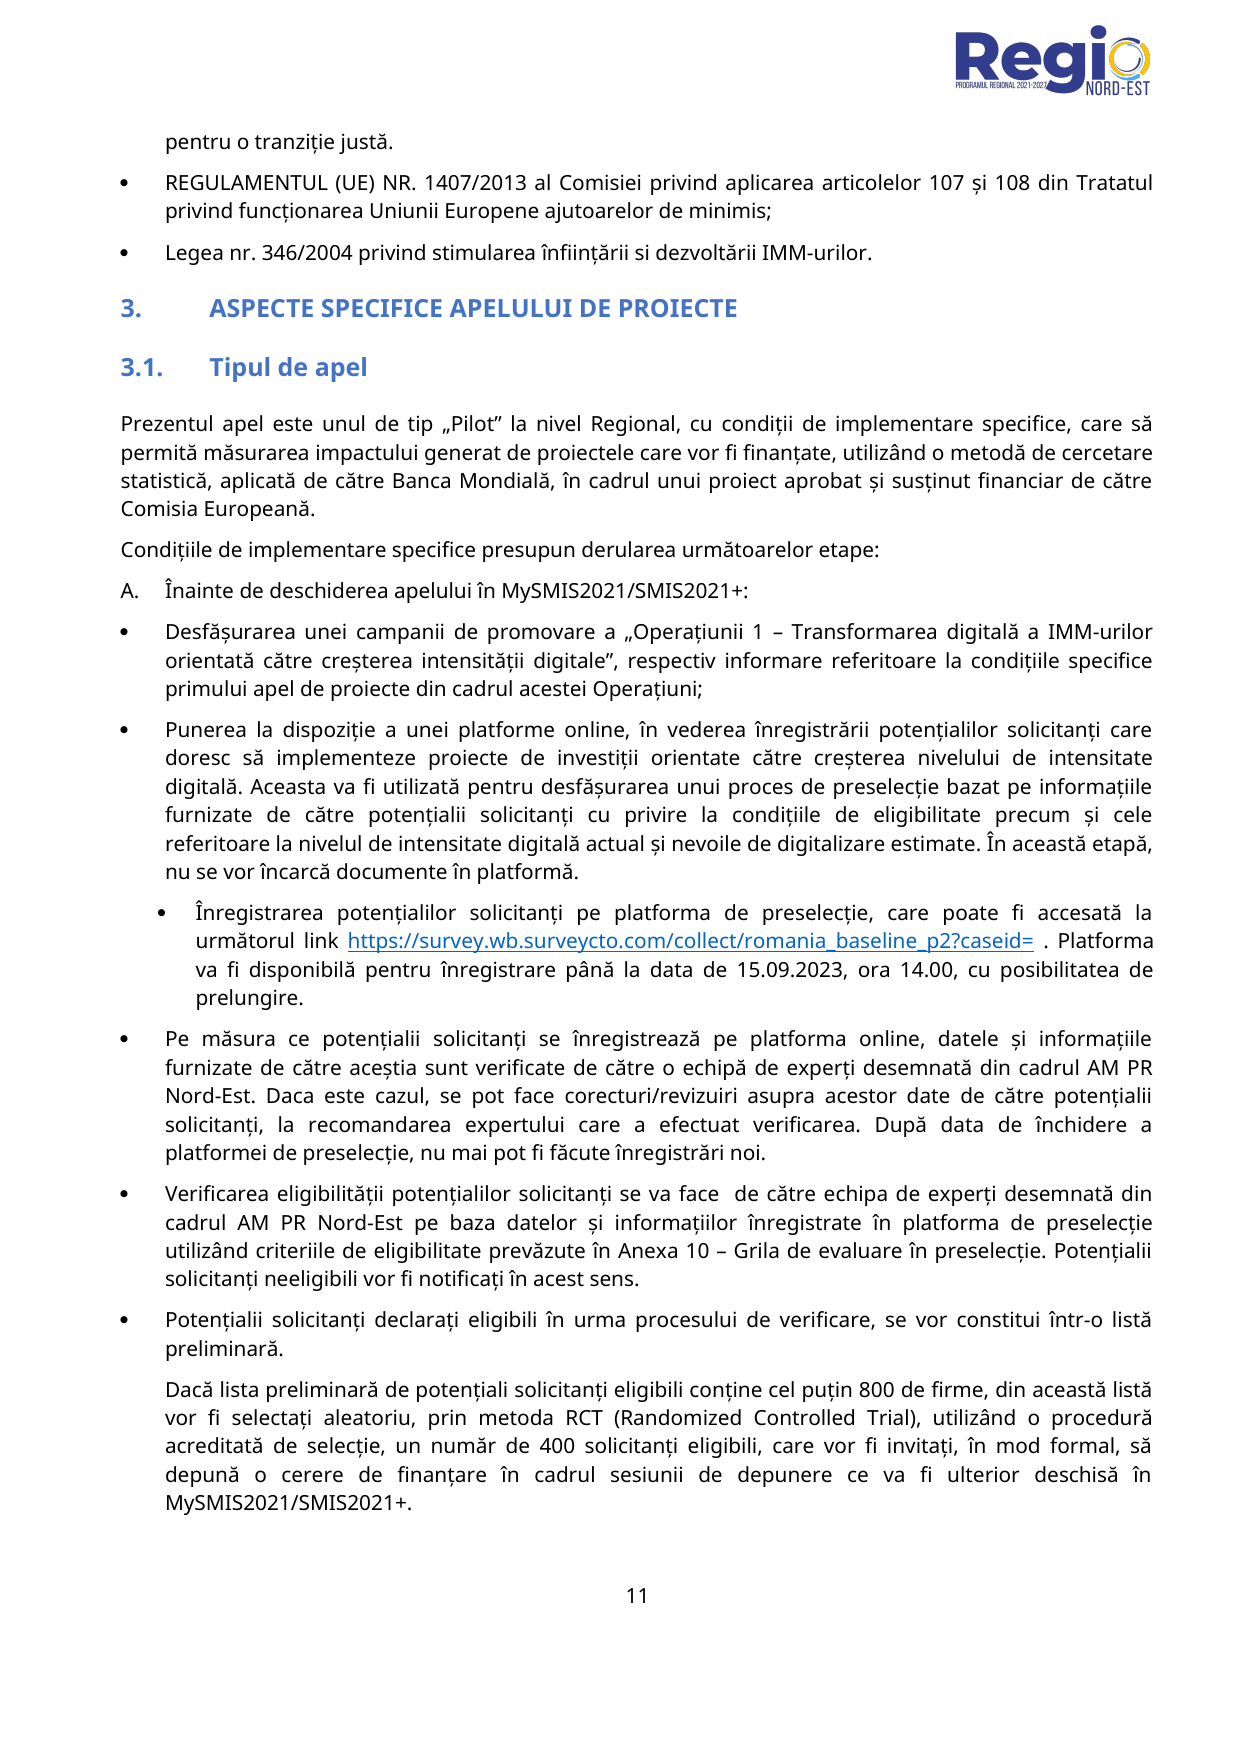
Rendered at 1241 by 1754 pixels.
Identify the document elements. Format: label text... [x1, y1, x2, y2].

subtitle Tipul de apel [120, 350, 1154, 384]
list Înregistrarea potențialilor solicitanți pe platforma de preselecție, care poate fi accesată la următorul link https://survey.wb.surveycto.com/collect/romania_baseline_p2?caseid= . Platforma va fi disponibilă pentru înregistrare până la data de 15.09.2023, ora 14.00, cu posibilitatea de prelungire. [158, 898, 1154, 1012]
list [120, 127, 1154, 156]
list Înainte de deschiderea apelului în MySMIS2021/SMIS2021+: [120, 576, 1154, 605]
list Legea nr. 346/2004 privind stimularea înființării si dezvoltării IMM-urilor. [120, 238, 1154, 266]
list Desfășurarea unei campanii de promovare a „Operațiunii 1 – Transformarea digitală a IMM-urilor orientată către creșterea intensității digitale”, respectiv informare referitoare la condițiile specifice primului apel de proiecte din cadrul acestei Operațiuni; [120, 617, 1154, 703]
list Verificarea eligibilității potențialilor solicitanți se va face de către echipa de experți desemnată din cadrul AM PR Nord-Est pe baza datelor și informațiilor înregistrate în platforma de preselecție utilizând criteriile de eligibilitate prevăzute în Anexa 10 – Grila de evaluare în preselecție. Potențialii solicitanți neeligibili vor fi notificați în acest sens. [120, 1179, 1154, 1293]
list REGULAMENTUL (UE) NR. 1407/2013 al Comisiei privind aplicarea articolelor 107 și 108 din Tratatul privind funcționarea Uniunii Europene ajutoarelor de minimis; [120, 168, 1154, 225]
text Condițiile de implementare specifice presupun derularea următoarelor etape: [120, 535, 1154, 564]
subtitle ASPECTE SPECIFICE APELULUI DE PROIECTE [120, 291, 1154, 325]
picture [952, 20, 1154, 99]
list Potențialii solicitanți declarați eligibili în urma procesului de verificare, se vor constitui într-o listă preliminară. [120, 1305, 1154, 1362]
text Prezentul apel este unul de tip „Pilot” la nivel Regional, cu condiții de implementare specifice, care să permită măsurarea impactului generat de proiectele care vor fi finanțate, utilizând o metodă de cercetare statistică, aplicată de către Banca Mondială, în cadrul unui proiect aprobat și susținut financiar de către Comisia Europeană. [120, 409, 1154, 523]
list Dacă lista preliminară de potențiali solicitanți eligibili conține cel puțin 800 de firme, din această listă vor fi selectați aleatoriu, prin metoda RCT (Randomized Controlled Trial), utilizând o procedură acreditată de selecție, un număr de 400 solicitanți eligibili, care vor fi invitați, în mod formal, să depună o cerere de finanțare în cadrul sesiunii de depunere ce va fi ulterior deschisă în MySMIS2021/SMIS2021+. [165, 1375, 1154, 1517]
list Punerea la dispoziție a unei platforme online, în vederea înregistrării potențialilor solicitanți care doresc să implementeze proiecte de investiții orientate către creșterea nivelului de intensitate digitală. Aceasta va fi utilizată pentru desfășurarea unui proces de preselecție bazat pe informațiile furnizate de către potențialii solicitanți cu privire la condițiile de eligibilitate precum și cele referitoare la nivelul de intensitate digitală actual și nevoile de digitalizare estimate. În această etapă, nu se vor încarcă documente în platformă. [120, 715, 1154, 886]
list Pe măsura ce potențialii solicitanți se înregistrează pe platforma online, datele și informațiile furnizate de către aceștia sunt verificate de către o echipă de experți desemnată din cadrul AM PR Nord-Est. Daca este cazul, se pot face corecturi/revizuiri asupra acestor date de către potențialii solicitanți, la recomandarea expertului care a efectuat verificarea. După data de închidere a platformei de preselecție, nu mai pot fi făcute înregistrări noi. [120, 1024, 1154, 1167]
